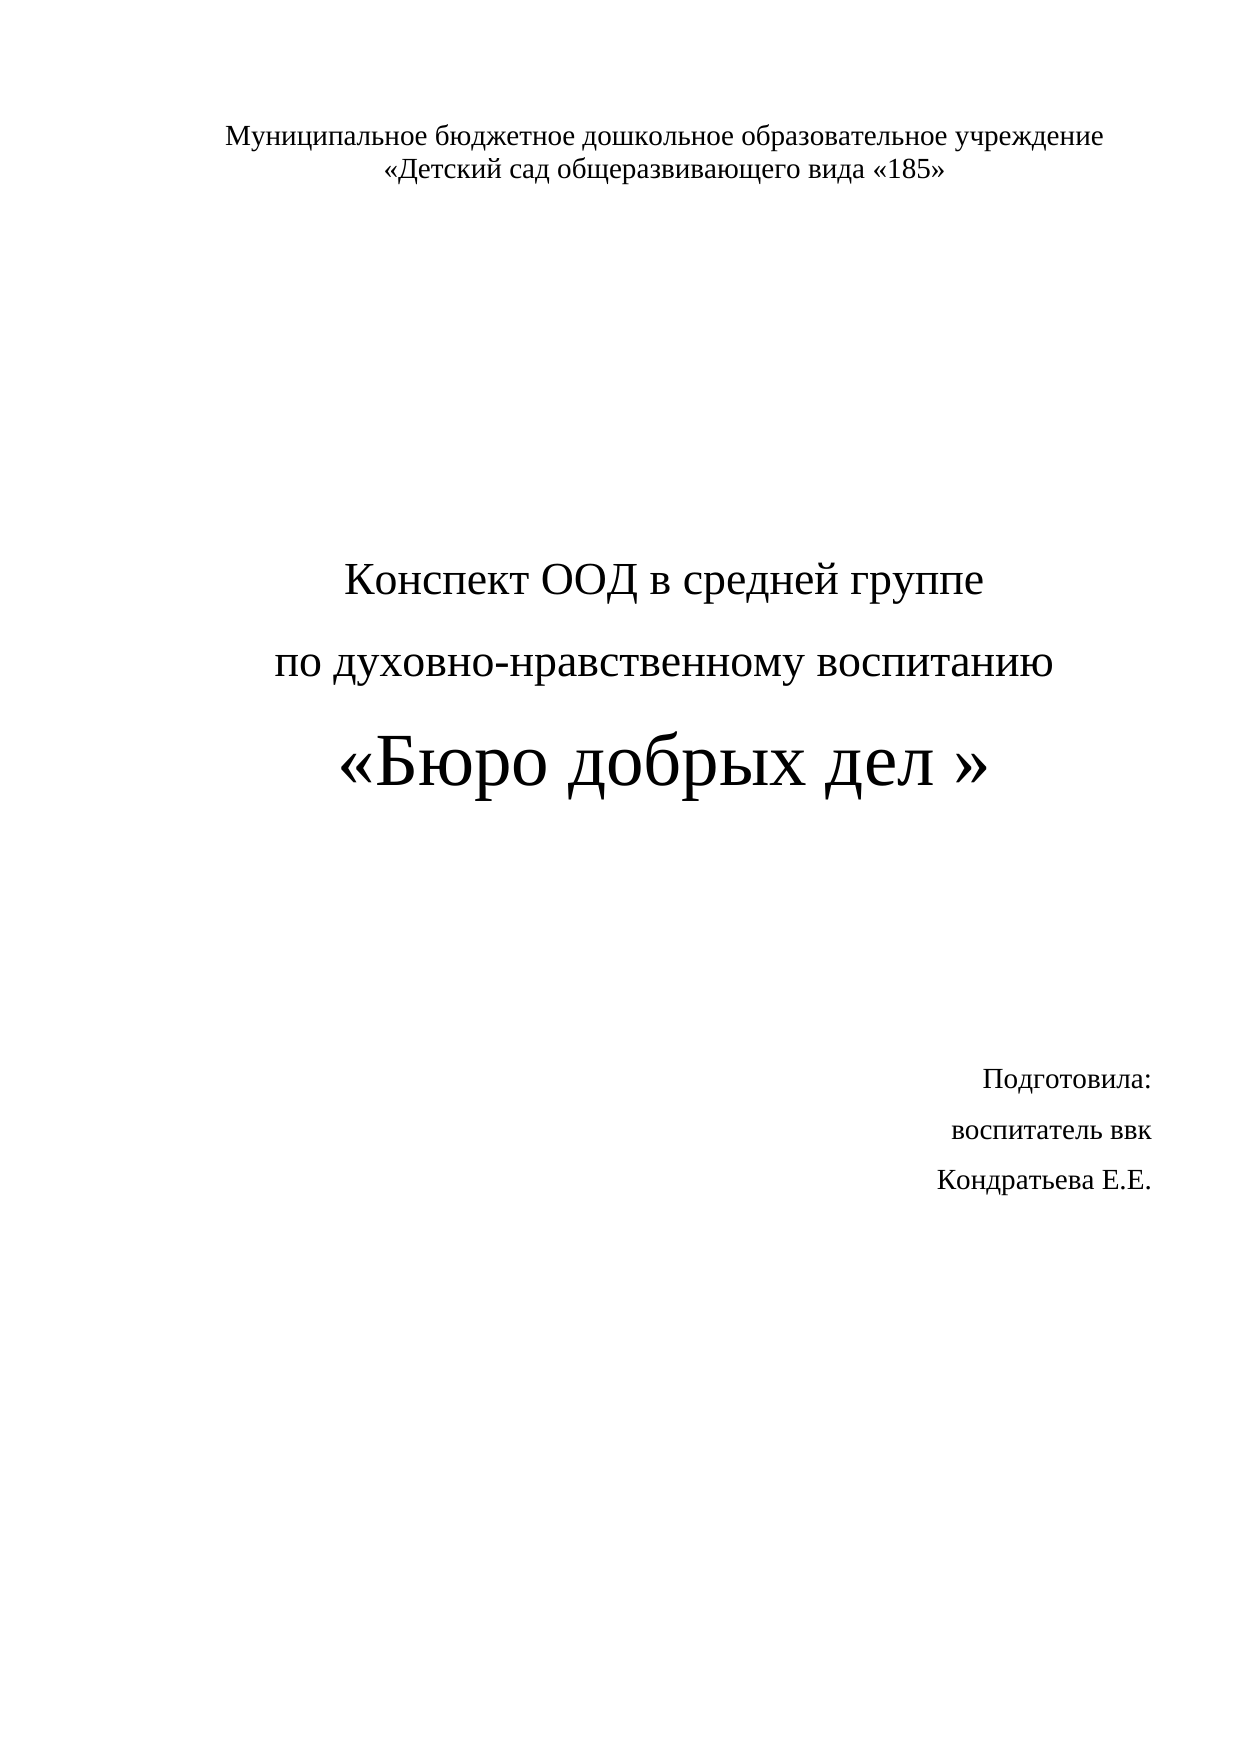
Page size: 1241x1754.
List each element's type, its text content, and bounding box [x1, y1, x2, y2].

text по духовно-нравственному воспитанию [177, 633, 1152, 686]
text Муниципальное бюджетное дошкольное образовательное учреждение «Детский сад общеразвивающего вида «185» [177, 118, 1152, 185]
text Кондратьева Е.Е. [177, 1162, 1152, 1196]
text воспитатель ввк [177, 1112, 1152, 1145]
text «Бюро добрых дел » [177, 715, 1152, 801]
text Подготовила: [177, 1061, 1152, 1095]
text Конспект ООД в средней группе [177, 551, 1152, 604]
